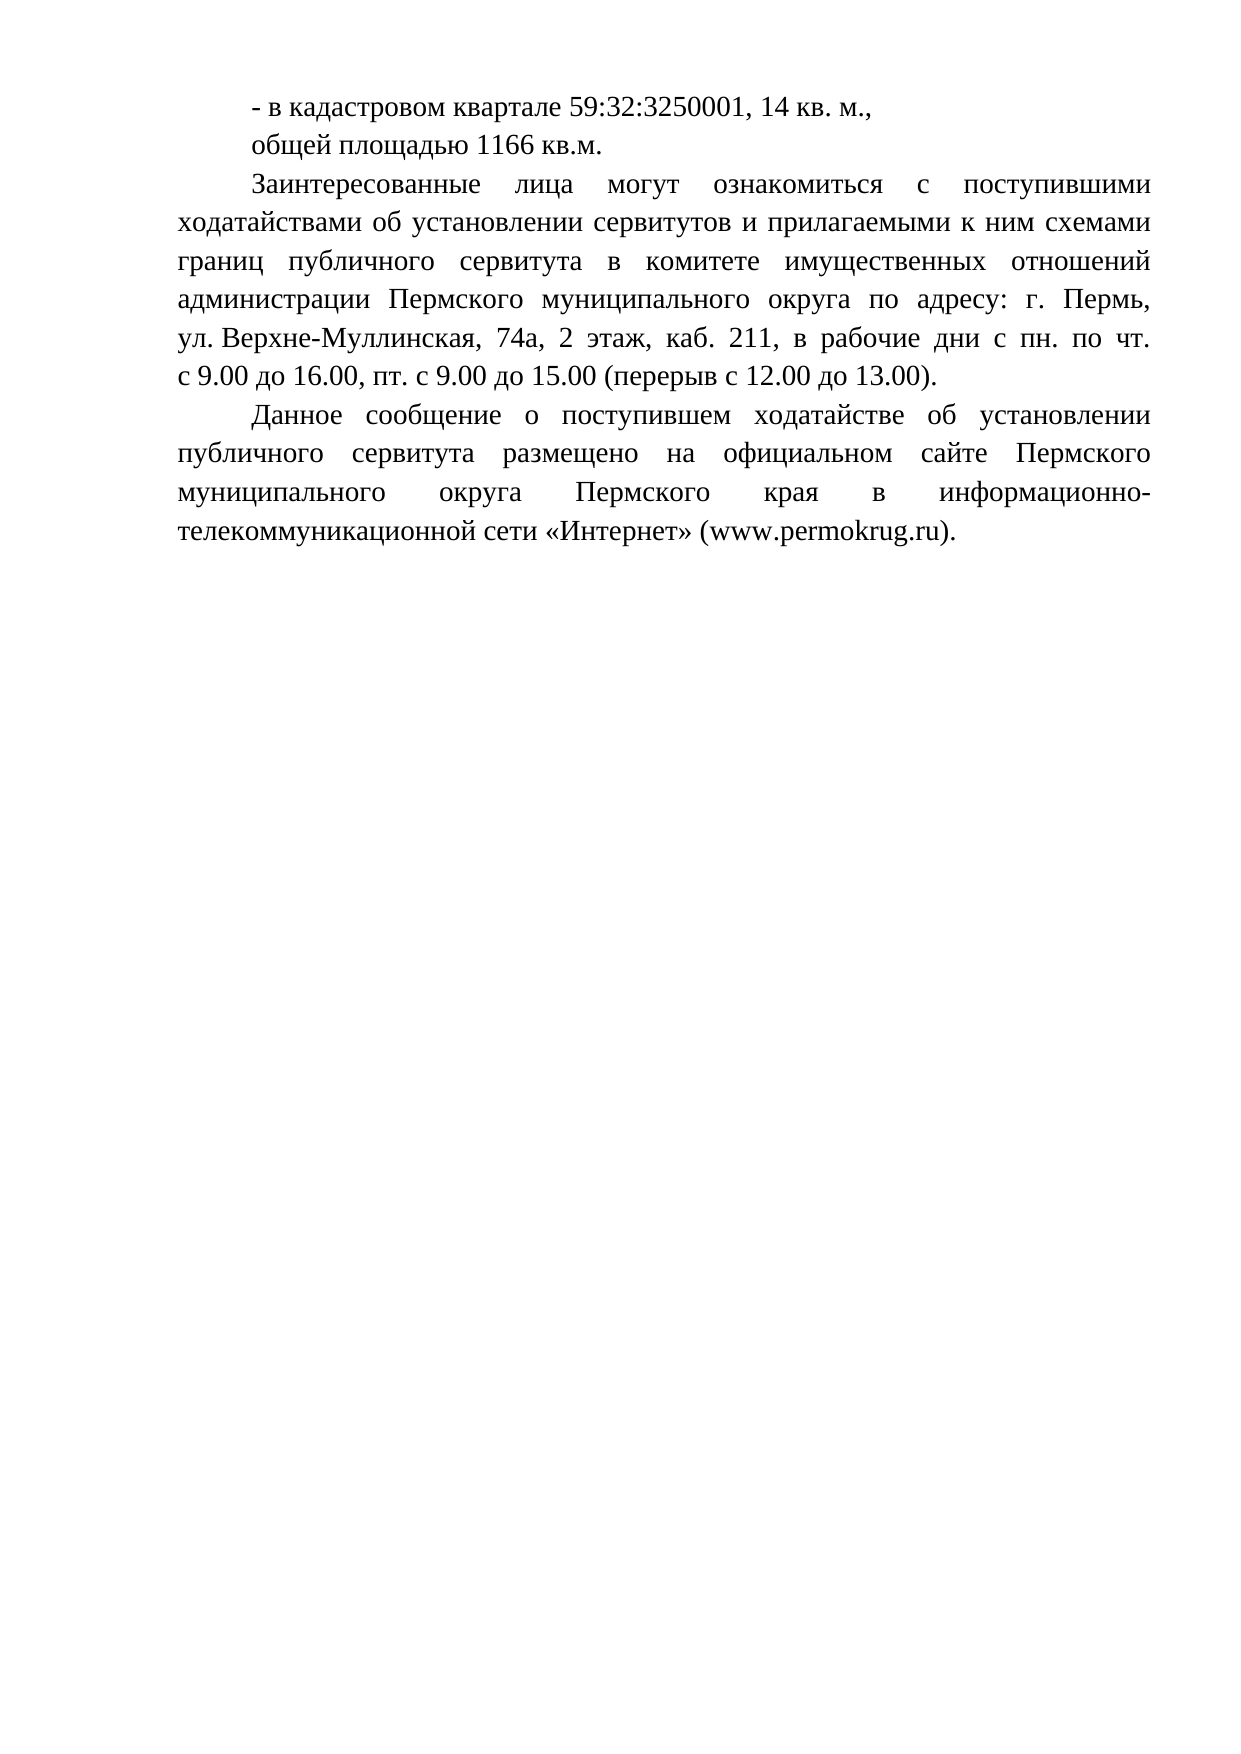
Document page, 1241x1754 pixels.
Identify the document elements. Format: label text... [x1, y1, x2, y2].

list - в кадастровом квартале 59:32:3250001, 14 кв. м., [177, 89, 1152, 122]
list Заинтересованные лица могут ознакомиться с поступившими ходатайствами об установлении сервитутов и прилагаемыми к ним схемами границ публичного сервитута в комитете имущественных отношений администрации Пермского муниципального округа по адресу: г. Пермь, ул. Верхне-Муллинская, 74а, 2 этаж, каб. 211, в рабочие дни с пн. по чт. с 9.00 до 16.00, пт. с 9.00 до 15.00 (перерыв с 12.00 до 13.00). [177, 166, 1152, 392]
text Данное сообщение о поступившем ходатайстве об установлении публичного сервитута размещено на официальном сайте Пермского муниципального округа Пермского края в информационно-телекоммуникационной сети «Интернет» (www.permokrug.ru). [177, 397, 1152, 546]
list общей площадью 1166 кв.м. [177, 127, 1152, 161]
